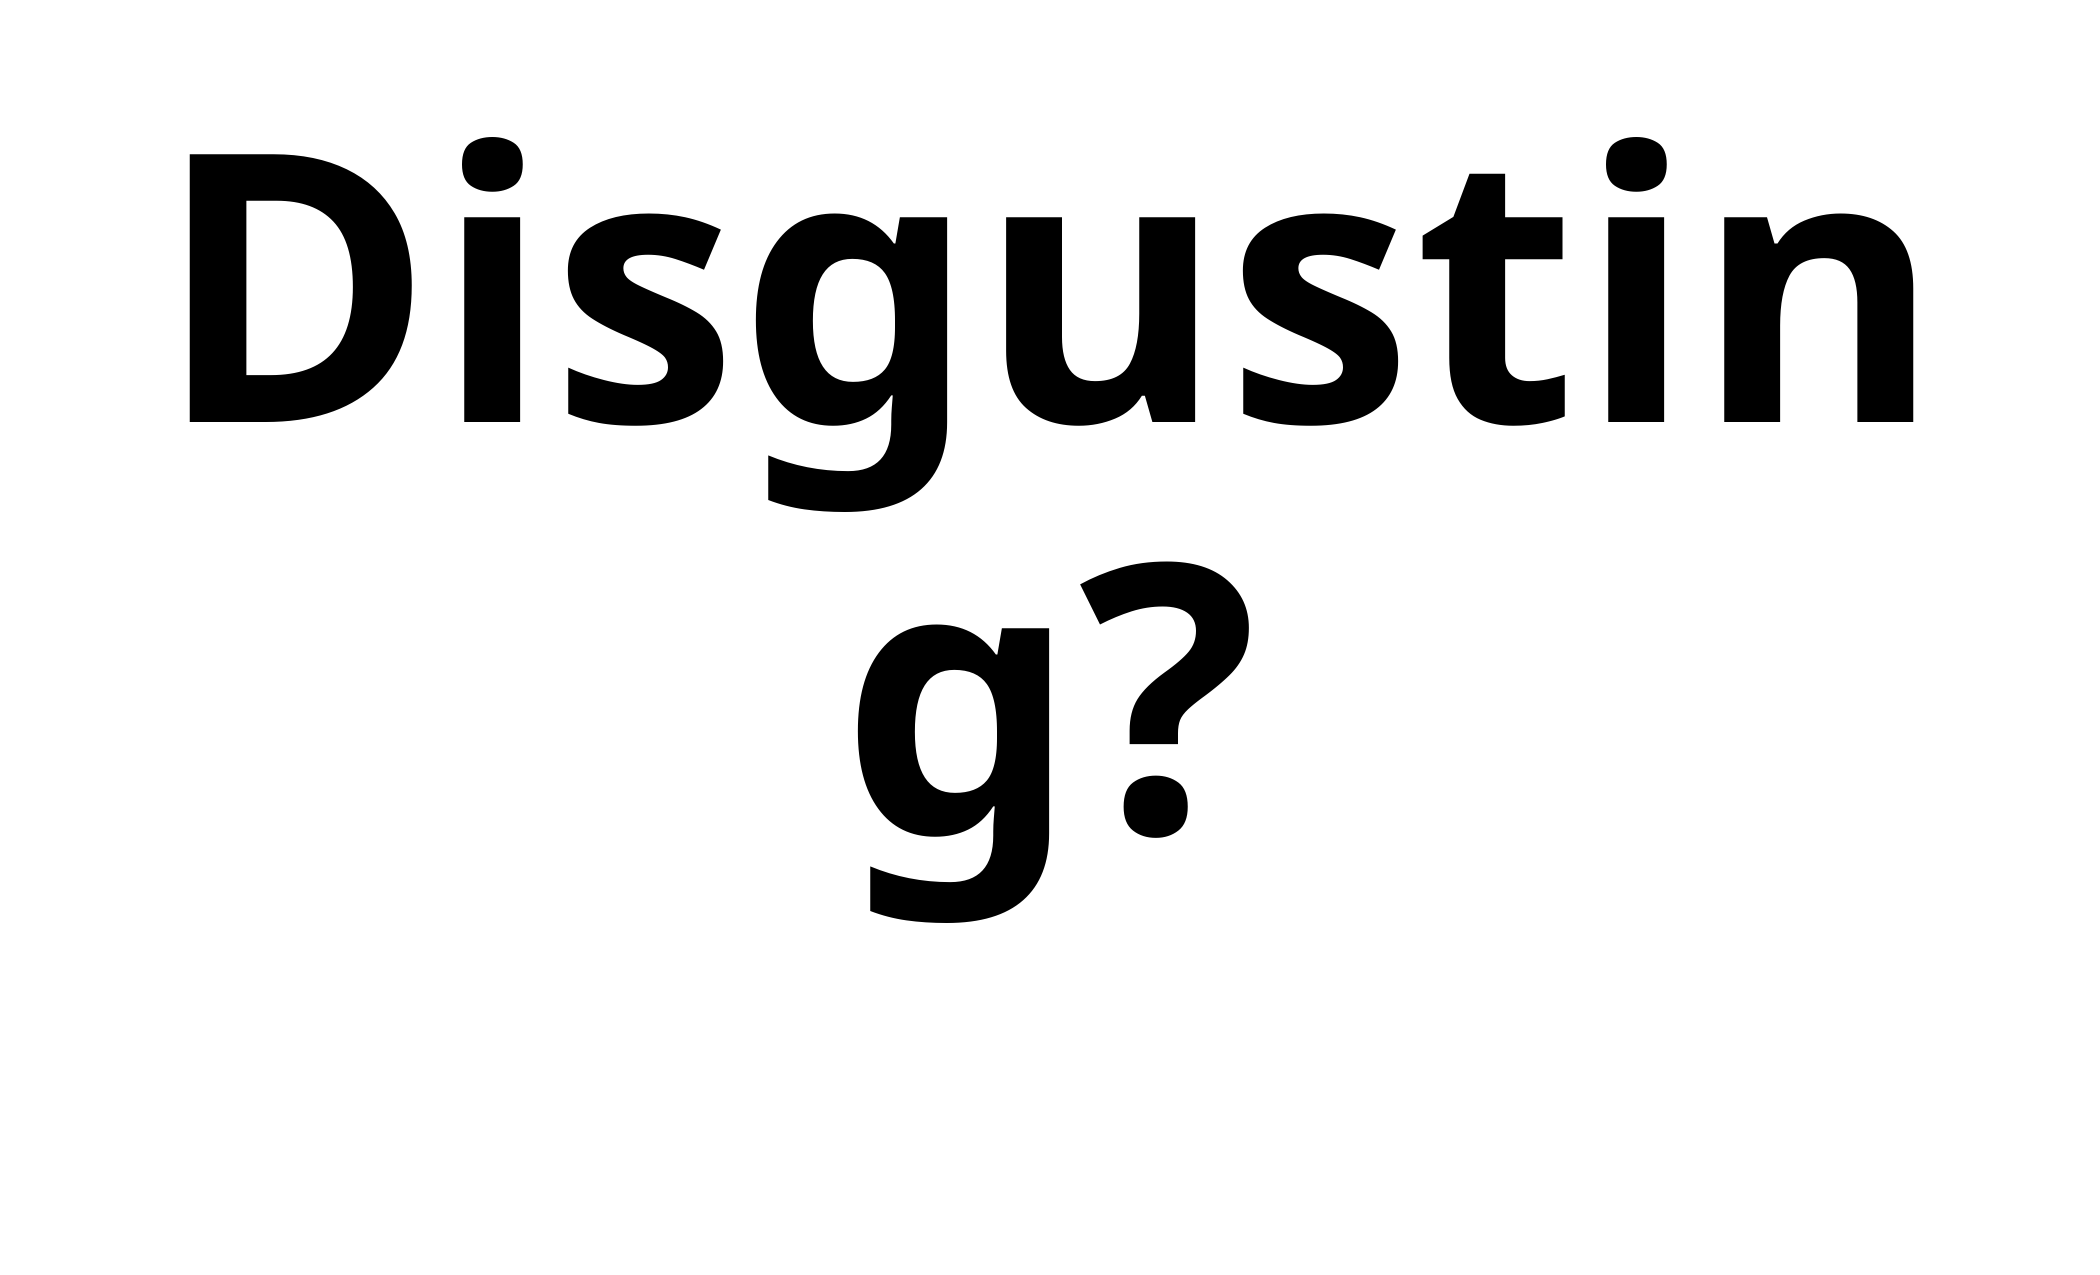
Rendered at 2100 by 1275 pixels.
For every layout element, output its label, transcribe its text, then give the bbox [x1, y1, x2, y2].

text Disgusting? [75, 75, 2025, 943]
